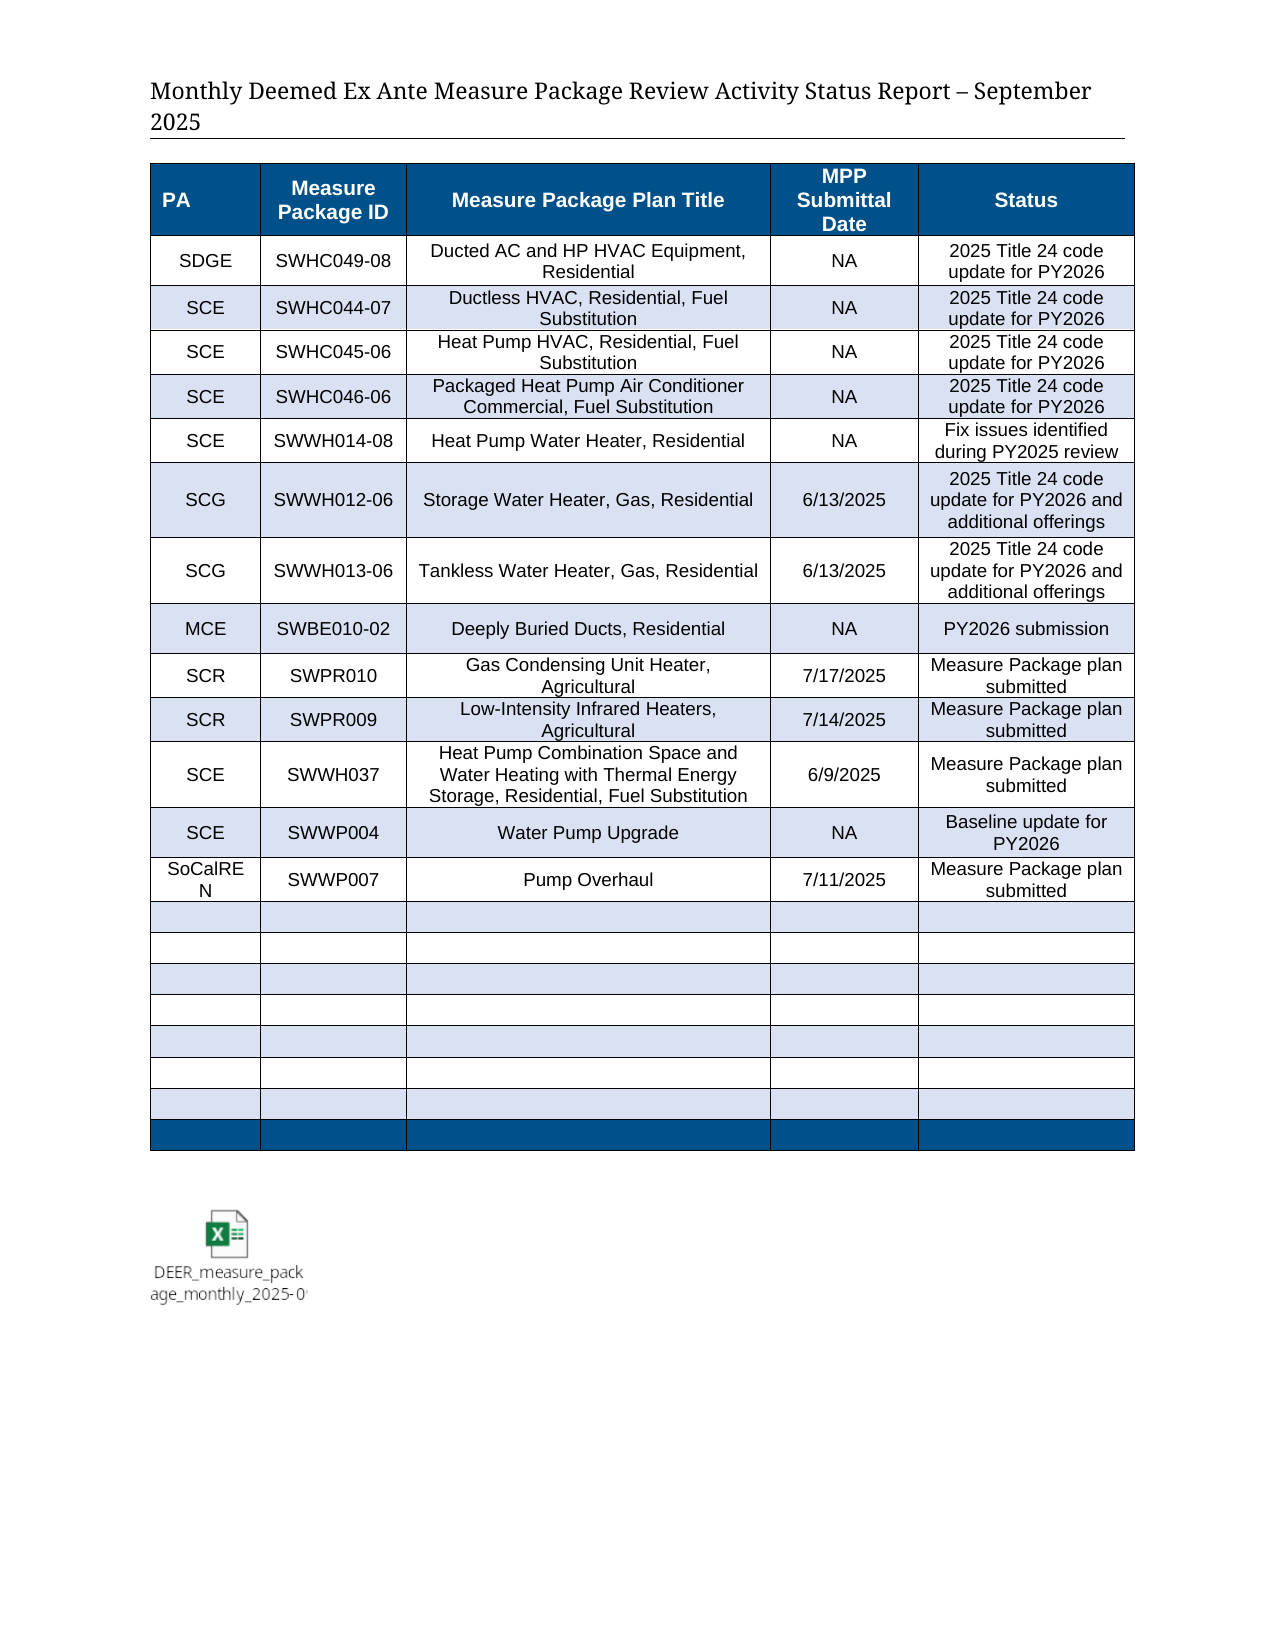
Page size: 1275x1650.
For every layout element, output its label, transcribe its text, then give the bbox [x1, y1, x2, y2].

table_cell [407, 902, 770, 932]
table_cell Ductless HVAC, Residential, Fuel Substitution [407, 286, 770, 329]
table_cell Heat Pump HVAC, Residential, Fuel Substitution [407, 331, 770, 374]
table_cell [771, 1058, 918, 1088]
table_cell [919, 1058, 1134, 1088]
table_cell 2025 Title 24 code update for PY2026 [919, 286, 1134, 329]
table_cell [919, 902, 1134, 932]
table_cell NA [771, 286, 918, 329]
table_cell Baseline update for PY2026 [919, 808, 1134, 857]
table_cell [919, 1089, 1134, 1119]
table_cell Heat Pump Combination Space and Water Heating with Thermal Energy Storage, Residential, Fuel Substitution [407, 742, 770, 807]
table_cell SCE [151, 419, 260, 462]
table_cell Measure Package plan submitted [919, 858, 1134, 901]
table_header Status [919, 164, 1134, 235]
table_cell Storage Water Heater, Gas, Residential [407, 463, 770, 537]
table_cell SWWH037 [261, 742, 406, 807]
table_cell [261, 1026, 406, 1057]
table_cell [151, 1089, 260, 1119]
table_cell [771, 902, 918, 932]
table_cell NA [771, 419, 918, 462]
table_cell Measure Package plan submitted [919, 698, 1134, 741]
table_cell [919, 1026, 1134, 1057]
table_cell Heat Pump Water Heater, Residential [407, 419, 770, 462]
table_header MPP Submittal Date [771, 164, 918, 235]
table_cell Gas Condensing Unit Heater, Agricultural [407, 654, 770, 697]
table_cell SWPR009 [261, 698, 406, 741]
table_cell [771, 1026, 918, 1057]
table_cell [151, 902, 260, 932]
table_cell MCE [151, 604, 260, 653]
table_cell [151, 933, 260, 963]
table_cell [151, 964, 260, 994]
table_cell [261, 1058, 406, 1088]
table_cell [771, 1089, 918, 1119]
table_cell SWHC044-07 [261, 286, 406, 329]
table_cell 2025 Title 24 code update for PY2026 and additional offerings [919, 463, 1134, 537]
table_cell [151, 1120, 260, 1150]
table_cell NA [771, 604, 918, 653]
table_cell SCE [151, 375, 260, 418]
table_cell SCE [151, 286, 260, 329]
table_cell SWHC045-06 [261, 331, 406, 374]
table_cell 2025 Title 24 code update for PY2026 [919, 236, 1134, 285]
table_cell SWWH013-06 [261, 538, 406, 603]
table_cell [407, 964, 770, 994]
table_cell 6/9/2025 [771, 742, 918, 807]
table_cell SWHC046-06 [261, 375, 406, 418]
table_cell NA [771, 808, 918, 857]
table_cell [771, 933, 918, 963]
table_cell NA [771, 236, 918, 285]
table_cell [771, 964, 918, 994]
table_cell [151, 1026, 260, 1057]
table_cell Pump Overhaul [407, 858, 770, 901]
table_cell 6/13/2025 [771, 463, 918, 537]
table_cell [261, 995, 406, 1025]
table_cell PY2026 submission [919, 604, 1134, 653]
table_cell [919, 964, 1134, 994]
table_cell [261, 902, 406, 932]
table_cell [407, 1120, 770, 1150]
table_cell [261, 964, 406, 994]
table_cell SWBE010-02 [261, 604, 406, 653]
table_cell [407, 1058, 770, 1088]
table_cell 7/11/2025 [771, 858, 918, 901]
table_cell [407, 1026, 770, 1057]
table_cell SWWP004 [261, 808, 406, 857]
table_cell SCG [151, 463, 260, 537]
table_cell [407, 933, 770, 963]
table_cell 7/17/2025 [771, 654, 918, 697]
table_cell [919, 995, 1134, 1025]
table_cell [261, 933, 406, 963]
table_cell SWWP007 [261, 858, 406, 901]
table_cell Measure Package plan submitted [919, 654, 1134, 697]
table_cell SWWH014-08 [261, 419, 406, 462]
table_cell Ducted AC and HP HVAC Equipment, Residential [407, 236, 770, 285]
table_cell SCE [151, 742, 260, 807]
table_cell Fix issues identified during PY2025 review [919, 419, 1134, 462]
table_header PA [151, 164, 260, 235]
table_cell [919, 1120, 1134, 1150]
table_cell SCR [151, 654, 260, 697]
table_cell SWPR010 [261, 654, 406, 697]
table_cell 2025 Title 24 code update for PY2026 [919, 331, 1134, 374]
table_header Measure Package ID [261, 164, 406, 235]
table_cell Low-Intensity Infrared Heaters, Agricultural [407, 698, 770, 741]
table_cell [407, 1089, 770, 1119]
table_cell [919, 933, 1134, 963]
table_cell Tankless Water Heater, Gas, Residential [407, 538, 770, 603]
table_cell 6/13/2025 [771, 538, 918, 603]
table_cell [771, 995, 918, 1025]
table_header Measure Package Plan Title [407, 164, 770, 235]
table_cell SDGE [151, 236, 260, 285]
table_cell [407, 995, 770, 1025]
table_cell Water Pump Upgrade [407, 808, 770, 857]
table_cell SWHC049-08 [261, 236, 406, 285]
table_cell SCR [151, 698, 260, 741]
table_cell SCE [151, 331, 260, 374]
table_cell Packaged Heat Pump Air Conditioner Commercial, Fuel Substitution [407, 375, 770, 418]
table_cell Measure Package plan submitted [919, 742, 1134, 807]
table_cell [261, 1089, 406, 1119]
table_cell NA [771, 331, 918, 374]
table_cell [261, 1120, 406, 1150]
table_cell SCG [151, 538, 260, 603]
table_cell SCE [151, 808, 260, 857]
table_cell 2025 Title 24 code update for PY2026 and additional offerings [919, 538, 1134, 603]
table_cell [151, 995, 260, 1025]
table_cell NA [771, 375, 918, 418]
table_cell [151, 1058, 260, 1088]
table_cell SoCalREN [151, 858, 260, 901]
table_cell 7/14/2025 [771, 698, 918, 741]
table_cell Deeply Buried Ducts, Residential [407, 604, 770, 653]
table_cell [771, 1120, 918, 1150]
table_cell 2025 Title 24 code update for PY2026 [919, 375, 1134, 418]
table_cell SWWH012-06 [261, 463, 406, 537]
